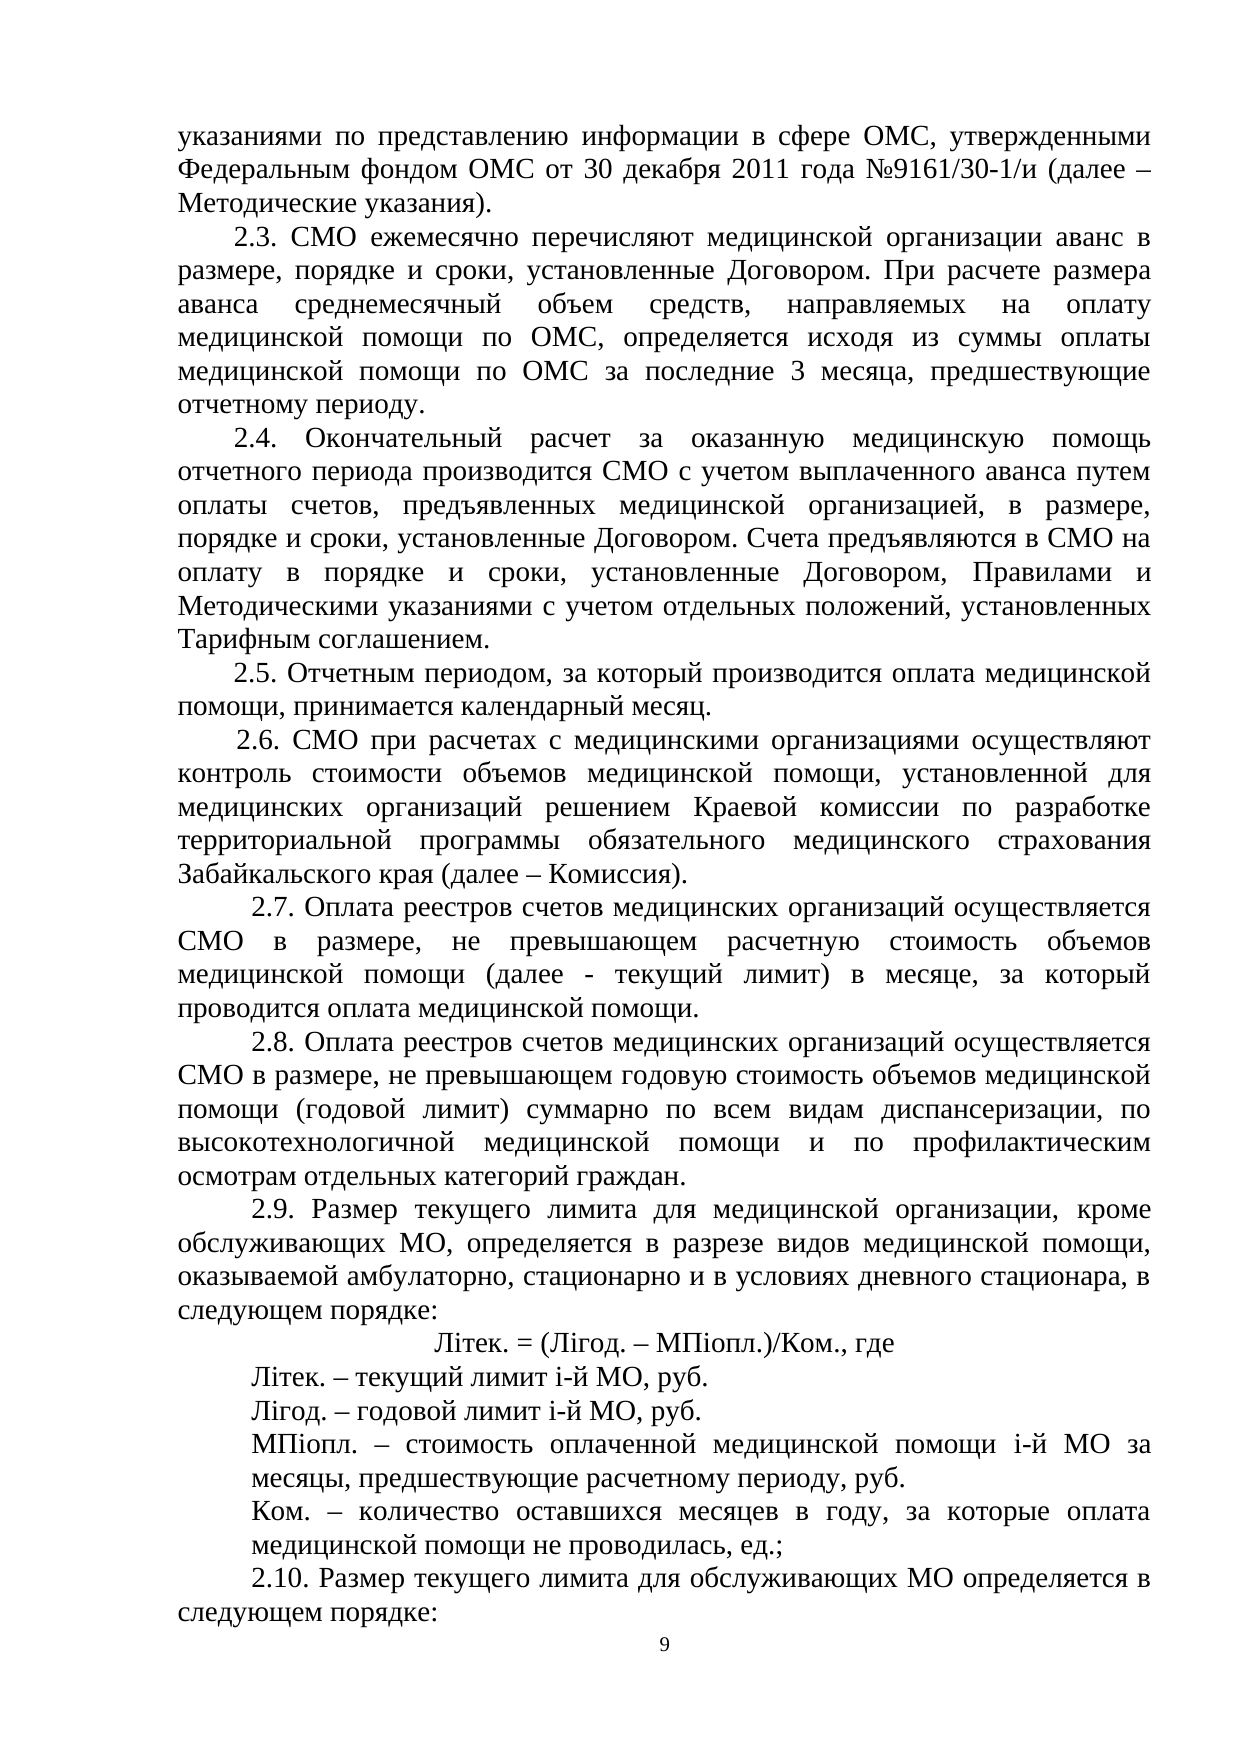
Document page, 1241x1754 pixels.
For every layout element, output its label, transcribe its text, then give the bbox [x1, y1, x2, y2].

text 2.10. Размер текущего лимита для обслуживающих МО определяется в следующем порядке: [177, 1560, 1152, 1627]
text 2.9. Размер текущего лимита для медицинской организации, кроме обслуживающих МО, определяется в разрезе видов медицинской помощи, оказываемой амбулаторно, стационарно и в условиях дневного стационара, в следующем порядке: [177, 1191, 1152, 1326]
text 2.7. Оплата реестров счетов медицинских организаций осуществляется СМО в размере, не превышающем расчетную стоимость объемов медицинской помощи (далее - текущий лимит) в месяце, за который проводится оплата медицинской помощи. [177, 889, 1152, 1024]
text Лiгод. – годовой лимит i-й МО, руб. [177, 1393, 1152, 1426]
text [177, 118, 1152, 219]
text 2.8. Оплата реестров счетов медицинских организаций осуществляется СМО в размере, не превышающем годовую стоимость объемов медицинской помощи (годовой лимит) суммарно по всем видам диспансеризации, по высокотехнологичной медицинской помощи и по профилактическим осмотрам отдельных категорий граждан. [177, 1024, 1152, 1191]
text МПiопл. – стоимость оплаченной медицинской помощи i-й МО за месяцы, предшествующие расчетному периоду, руб. [251, 1426, 1152, 1493]
text Лiтек. – текущий лимит i-й МО, руб. [177, 1359, 1152, 1393]
text 2.5. Отчетным периодом, за который производится оплата медицинской помощи, принимается календарный месяц. [177, 655, 1152, 722]
text 2.6. СМО при расчетах с медицинскими организациями осуществляют контроль стоимости объемов медицинской помощи, установленной для медицинских организаций решением Краевой комиссии по разработке территориальной программы обязательного медицинского страхования Забайкальского края (далее – Комиссия). [177, 722, 1152, 889]
text 2.3. СМО ежемесячно перечисляют медицинской организации аванс в размере, порядке и сроки, установленные Договором. При расчете размера аванса среднемесячный объем средств, направляемых на оплату медицинской помощи по ОМС, определяется исходя из суммы оплаты медицинской помощи по ОМС за последние 3 месяца, предшествующие отчетному периоду. [177, 219, 1152, 420]
text Лiтек. = (Лiгод. – МПiопл.)/Ком., где [177, 1326, 1152, 1359]
text Ком. – количество оставшихся месяцев в году, за которые оплата медицинской помощи не проводилась, ед.; [251, 1493, 1152, 1560]
text 2.4. Окончательный расчет за оказанную медицинскую помощь отчетного периода производится СМО с учетом выплаченного аванса путем оплаты счетов, предъявленных медицинской организацией, в размере, порядке и сроки, установленные Договором. Счета предъявляются в СМО на оплату в порядке и сроки, установленные Договором, Правилами и Методическими указаниями с учетом отдельных положений, установленных Тарифным соглашением. [177, 420, 1152, 655]
